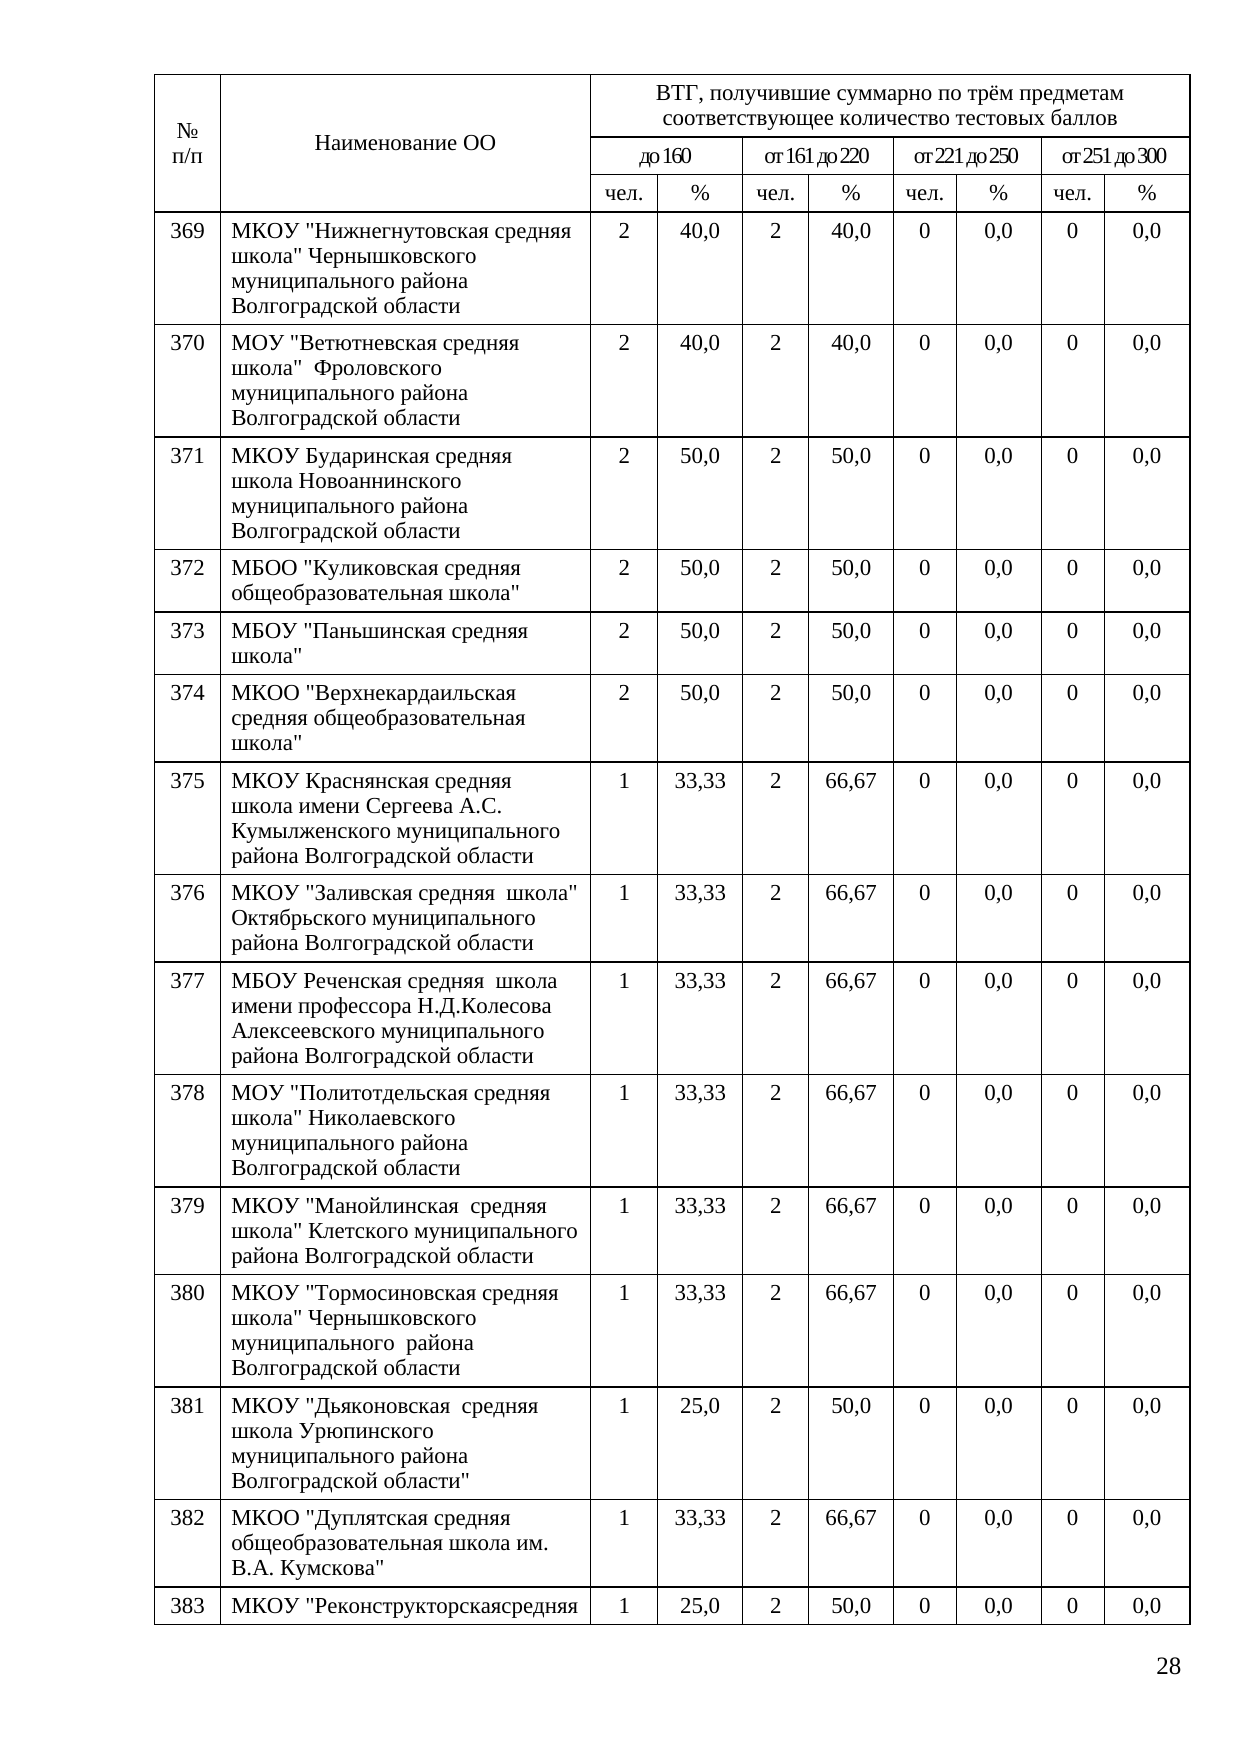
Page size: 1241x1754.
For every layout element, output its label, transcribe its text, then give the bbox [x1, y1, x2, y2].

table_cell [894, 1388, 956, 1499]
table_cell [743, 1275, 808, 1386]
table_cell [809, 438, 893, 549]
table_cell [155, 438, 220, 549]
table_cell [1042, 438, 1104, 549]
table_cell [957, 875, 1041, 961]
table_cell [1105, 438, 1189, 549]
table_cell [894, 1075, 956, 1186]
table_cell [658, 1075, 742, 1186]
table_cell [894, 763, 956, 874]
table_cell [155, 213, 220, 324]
table_cell чел. [591, 175, 657, 211]
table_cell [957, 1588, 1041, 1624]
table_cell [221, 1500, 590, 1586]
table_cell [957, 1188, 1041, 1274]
table_cell до 160 [591, 138, 742, 174]
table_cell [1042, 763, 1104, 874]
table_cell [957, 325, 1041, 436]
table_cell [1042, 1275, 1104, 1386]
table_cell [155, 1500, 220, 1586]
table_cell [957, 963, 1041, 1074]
table_header ВТГ, получившие суммарно по трём предметам соответствующее количество тестовых баллов [591, 75, 1189, 136]
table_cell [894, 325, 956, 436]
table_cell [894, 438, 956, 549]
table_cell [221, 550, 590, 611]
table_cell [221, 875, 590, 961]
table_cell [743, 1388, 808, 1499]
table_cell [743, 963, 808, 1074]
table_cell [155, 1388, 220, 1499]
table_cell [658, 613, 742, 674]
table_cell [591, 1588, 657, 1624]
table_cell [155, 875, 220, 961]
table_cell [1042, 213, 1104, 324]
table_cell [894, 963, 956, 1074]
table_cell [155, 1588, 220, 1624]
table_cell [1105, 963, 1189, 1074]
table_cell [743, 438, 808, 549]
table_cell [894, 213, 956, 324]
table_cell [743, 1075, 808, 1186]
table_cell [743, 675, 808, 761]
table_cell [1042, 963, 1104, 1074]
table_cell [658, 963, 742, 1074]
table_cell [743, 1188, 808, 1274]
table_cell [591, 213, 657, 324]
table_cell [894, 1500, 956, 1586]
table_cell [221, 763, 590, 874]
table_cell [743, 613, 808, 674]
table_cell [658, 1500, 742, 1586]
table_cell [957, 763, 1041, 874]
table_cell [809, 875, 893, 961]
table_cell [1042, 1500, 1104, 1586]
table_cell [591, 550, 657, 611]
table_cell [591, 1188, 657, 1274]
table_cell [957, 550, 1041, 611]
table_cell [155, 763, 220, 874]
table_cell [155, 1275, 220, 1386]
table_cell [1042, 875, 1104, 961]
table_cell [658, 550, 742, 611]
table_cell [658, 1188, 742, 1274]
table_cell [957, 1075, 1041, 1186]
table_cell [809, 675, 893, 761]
table_cell от 161 до 220 [743, 138, 893, 174]
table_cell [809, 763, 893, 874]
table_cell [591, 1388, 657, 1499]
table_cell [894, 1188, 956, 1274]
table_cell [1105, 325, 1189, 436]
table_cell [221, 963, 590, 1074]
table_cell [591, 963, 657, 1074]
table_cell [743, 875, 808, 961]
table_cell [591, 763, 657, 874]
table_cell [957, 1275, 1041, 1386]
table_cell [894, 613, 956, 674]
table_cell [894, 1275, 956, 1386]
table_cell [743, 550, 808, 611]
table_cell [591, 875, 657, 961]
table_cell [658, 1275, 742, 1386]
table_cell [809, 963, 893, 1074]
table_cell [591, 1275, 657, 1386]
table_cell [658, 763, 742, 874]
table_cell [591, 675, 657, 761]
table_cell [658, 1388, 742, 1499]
table_cell чел. [894, 175, 956, 211]
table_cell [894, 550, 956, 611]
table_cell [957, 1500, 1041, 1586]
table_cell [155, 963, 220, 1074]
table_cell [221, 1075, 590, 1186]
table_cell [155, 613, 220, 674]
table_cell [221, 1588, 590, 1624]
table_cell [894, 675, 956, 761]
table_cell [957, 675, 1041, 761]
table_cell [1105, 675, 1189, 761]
table_cell % [809, 175, 893, 211]
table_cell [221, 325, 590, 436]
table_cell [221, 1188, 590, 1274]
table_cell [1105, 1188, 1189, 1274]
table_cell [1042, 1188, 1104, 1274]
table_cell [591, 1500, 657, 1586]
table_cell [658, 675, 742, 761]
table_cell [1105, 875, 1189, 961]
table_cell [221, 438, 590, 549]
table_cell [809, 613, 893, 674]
table_header № п/п [155, 75, 220, 211]
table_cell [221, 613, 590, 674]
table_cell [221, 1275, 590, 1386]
table_cell чел. [1042, 175, 1104, 211]
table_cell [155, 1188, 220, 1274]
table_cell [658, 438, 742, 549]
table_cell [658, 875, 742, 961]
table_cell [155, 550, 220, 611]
table_cell % [658, 175, 742, 211]
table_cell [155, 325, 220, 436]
table_cell от 251 до 300 [1042, 138, 1189, 174]
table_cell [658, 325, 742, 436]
table_cell % [1105, 175, 1189, 211]
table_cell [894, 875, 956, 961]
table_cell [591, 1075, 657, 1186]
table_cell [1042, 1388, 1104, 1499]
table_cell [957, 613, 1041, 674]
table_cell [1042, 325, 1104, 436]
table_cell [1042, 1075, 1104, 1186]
table_header Наименование ОО [221, 75, 590, 211]
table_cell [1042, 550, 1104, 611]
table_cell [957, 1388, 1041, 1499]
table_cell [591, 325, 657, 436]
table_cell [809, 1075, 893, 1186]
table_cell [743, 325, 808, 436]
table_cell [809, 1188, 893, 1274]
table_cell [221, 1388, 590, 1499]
table_cell чел. [743, 175, 808, 211]
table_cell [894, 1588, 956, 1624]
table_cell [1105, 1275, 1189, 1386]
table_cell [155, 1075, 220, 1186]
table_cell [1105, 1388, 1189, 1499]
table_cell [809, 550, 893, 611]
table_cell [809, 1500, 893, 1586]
table_cell % [957, 175, 1041, 211]
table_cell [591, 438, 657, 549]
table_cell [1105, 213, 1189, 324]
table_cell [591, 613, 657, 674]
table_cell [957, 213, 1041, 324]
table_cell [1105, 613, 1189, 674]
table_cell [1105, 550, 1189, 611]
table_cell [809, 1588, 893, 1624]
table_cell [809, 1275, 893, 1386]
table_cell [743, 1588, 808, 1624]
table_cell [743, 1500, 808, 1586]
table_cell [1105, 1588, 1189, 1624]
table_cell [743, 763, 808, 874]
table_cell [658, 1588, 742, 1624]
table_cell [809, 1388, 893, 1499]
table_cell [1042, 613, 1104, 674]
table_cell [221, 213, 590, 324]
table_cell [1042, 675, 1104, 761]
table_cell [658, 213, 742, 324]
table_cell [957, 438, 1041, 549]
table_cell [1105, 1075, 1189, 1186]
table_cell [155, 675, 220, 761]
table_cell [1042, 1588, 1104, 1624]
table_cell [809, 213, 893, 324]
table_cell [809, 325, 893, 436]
table_cell от 221 до 250 [894, 138, 1041, 174]
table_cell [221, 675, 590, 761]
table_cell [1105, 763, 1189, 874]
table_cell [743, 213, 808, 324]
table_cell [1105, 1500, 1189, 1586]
